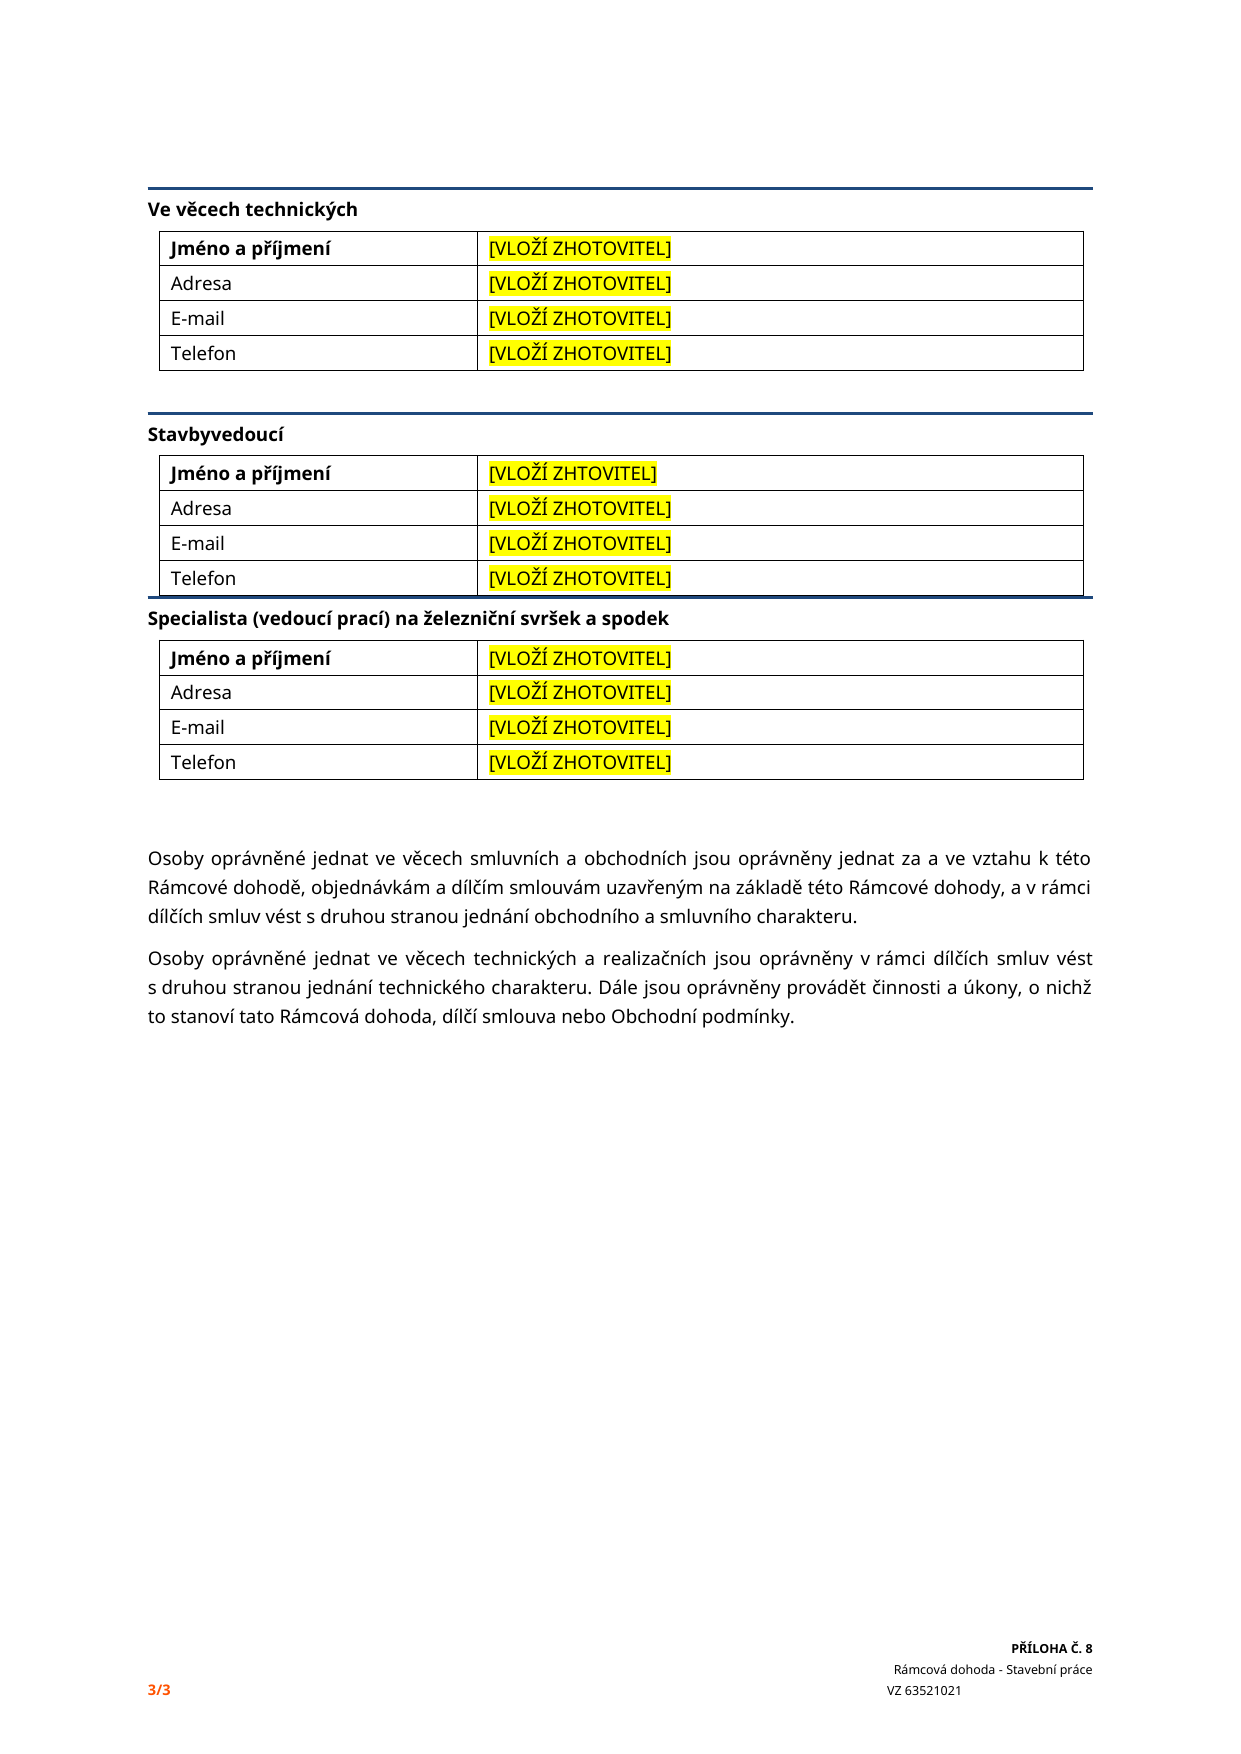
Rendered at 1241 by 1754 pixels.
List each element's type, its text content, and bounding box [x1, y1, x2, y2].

table_header [VLOŽÍ ZHOTOVITEL] [478, 232, 1083, 265]
table_cell [VLOŽÍ ZHOTOVITEL] [478, 336, 1083, 370]
table_cell E-mail [160, 710, 477, 744]
table_cell Adresa [160, 266, 477, 300]
table_cell Telefon [160, 336, 477, 370]
table_cell Telefon [160, 745, 477, 779]
table_header Jméno a příjmení [160, 456, 477, 490]
text Osoby oprávněné jednat ve věcech technických a realizačních jsou oprávněny v rámci dílčích smluv vést s druhou stranou jednání technického charakteru. Dále jsou oprávněny provádět činnosti a úkony, o nichž to stanoví tato Rámcová dohoda, dílčí smlouva nebo Obchodní podmínky. [148, 945, 1093, 1029]
text Specialista (vedoucí prací) na železniční svršek a spodek [148, 599, 1093, 631]
text Stavbyvedoucí [148, 415, 1093, 447]
table_cell E-mail [160, 526, 477, 560]
table_cell Adresa [160, 676, 477, 709]
table_cell Telefon [160, 561, 477, 595]
table_cell [VLOŽÍ ZHOTOVITEL] [478, 745, 1083, 779]
table_header Jméno a příjmení [160, 232, 477, 265]
text Ve věcech technických [148, 190, 1093, 222]
table_header [VLOŽÍ ZHOTOVITEL] [478, 641, 1083, 674]
table_cell [VLOŽÍ ZHOTOVITEL] [478, 710, 1083, 744]
table_cell E-mail [160, 301, 477, 335]
table_header [VLOŽÍ ZHTOVITEL] [478, 456, 1083, 490]
table_cell [VLOŽÍ ZHOTOVITEL] [478, 561, 1083, 595]
table_cell Adresa [160, 491, 477, 525]
table_cell [VLOŽÍ ZHOTOVITEL] [478, 526, 1083, 560]
table_cell [VLOŽÍ ZHOTOVITEL] [478, 491, 1083, 525]
text Osoby oprávněné jednat ve věcech smluvních a obchodních jsou oprávněny jednat za a ve vztahu k této Rámcové dohodě, objednávkám a dílčím smlouvám uzavřeným na základě této Rámcové dohody, a v rámci dílčích smluv vést s druhou stranou jednání obchodního a smluvního charakteru. [148, 845, 1093, 929]
table_cell [VLOŽÍ ZHOTOVITEL] [478, 676, 1083, 709]
table_header Jméno a příjmení [160, 641, 477, 674]
table_cell [VLOŽÍ ZHOTOVITEL] [478, 266, 1083, 300]
table_cell [VLOŽÍ ZHOTOVITEL] [478, 301, 1083, 335]
